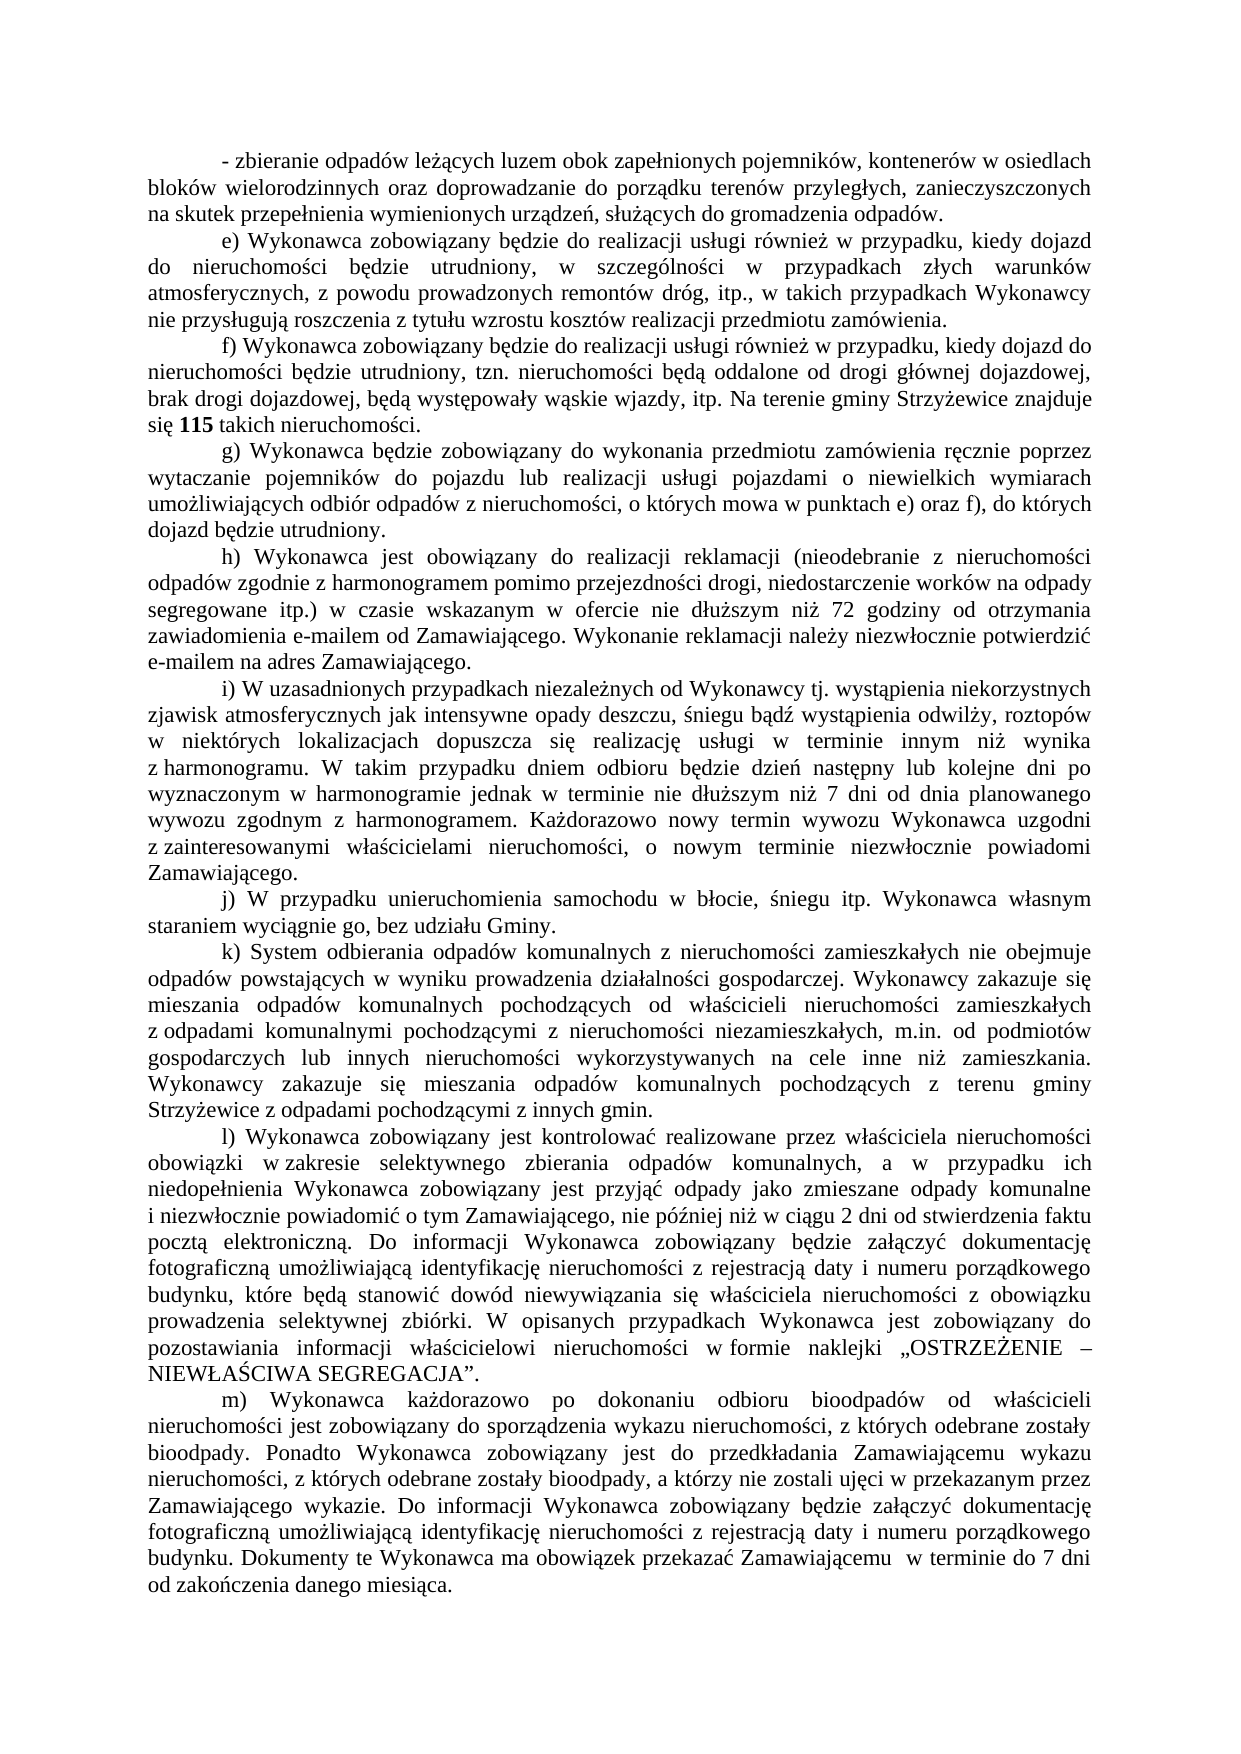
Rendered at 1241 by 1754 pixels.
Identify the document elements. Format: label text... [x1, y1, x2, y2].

text i) W uzasadnionych przypadkach niezależnych od Wykonawcy tj. wystąpienia niekorzystnych zjawisk atmosferycznych jak intensywne opady deszczu, śniegu bądź wystąpienia odwilży, roztopów w niektórych lokalizacjach dopuszcza się realizację usługi w terminie innym niż wynika z harmonogramu. W takim przypadku dniem odbioru będzie dzień następny lub kolejne dni po wyznaczonym w harmonogramie jednak w terminie nie dłuższym niż 7 dni od dnia planowanego wywozu zgodnym z harmonogramem. Każdorazowo nowy termin wywozu Wykonawca uzgodni z zainteresowanymi właścicielami nieruchomości, o nowym terminie niezwłocznie powiadomi Zamawiającego. [148, 675, 1093, 886]
text m) Wykonawca każdorazowo po dokonaniu odbioru bioodpadów od właścicieli nieruchomości jest zobowiązany do sporządzenia wykazu nieruchomości, z których odebrane zostały bioodpady. Ponadto Wykonawca zobowiązany jest do przedkładania Zamawiającemu wykazu nieruchomości, z których odebrane zostały bioodpady, a którzy nie zostali ujęci w przekazanym przez Zamawiającego wykazie. Do informacji Wykonawca zobowiązany będzie załączyć dokumentację fotograficzną umożliwiającą identyfikację nieruchomości z rejestracją daty i numeru porządkowego budynku. Dokumenty te Wykonawca ma obowiązek przekazać Zamawiającemu w terminie do 7 dni od zakończenia danego miesiąca. [148, 1386, 1093, 1597]
text g) Wykonawca będzie zobowiązany do wykonania przedmiotu zamówienia ręcznie poprzez wytaczanie pojemników do pojazdu lub realizacji usługi pojazdami o niewielkich wymiarach umożliwiających odbiór odpadów z nieruchomości, o których mowa w punktach e) oraz f), do których dojazd będzie utrudniony. [148, 437, 1093, 543]
text - zbieranie odpadów leżących luzem obok zapełnionych pojemników, kontenerów w osiedlach bloków wielorodzinnych oraz doprowadzanie do porządku terenów przyległych, zanieczyszczonych na skutek przepełnienia wymienionych urządzeń, służących do gromadzenia odpadów. [148, 148, 1093, 227]
text h) Wykonawca jest obowiązany do realizacji reklamacji (nieodebranie z nieruchomości odpadów zgodnie z harmonogramem pomimo przejezdności drogi, niedostarczenie worków na odpady segregowane itp.) w czasie wskazanym w ofercie nie dłuższym niż 72 godziny od otrzymania zawiadomienia e-mailem od Zamawiającego. Wykonanie reklamacji należy niezwłocznie potwierdzić e-mailem na adres Zamawiającego. [148, 543, 1093, 675]
text f) Wykonawca zobowiązany będzie do realizacji usługi również w przypadku, kiedy dojazd do nieruchomości będzie utrudniony, tzn. nieruchomości będą oddalone od drogi głównej dojazdowej, brak drogi dojazdowej, będą występowały wąskie wjazdy, itp. Na terenie gminy Strzyżewice znajduje się 115 takich nieruchomości. [148, 332, 1093, 437]
text l) Wykonawca zobowiązany jest kontrolować realizowane przez właściciela nieruchomości obowiązki w zakresie selektywnego zbierania odpadów komunalnych, a w przypadku ich niedopełnienia Wykonawca zobowiązany jest przyjąć odpady jako zmieszane odpady komunalne i niezwłocznie powiadomić o tym Zamawiającego, nie później niż w ciągu 2 dni od stwierdzenia faktu pocztą elektroniczną. Do informacji Wykonawca zobowiązany będzie załączyć dokumentację fotograficzną umożliwiającą identyfikację nieruchomości z rejestracją daty i numeru porządkowego budynku, które będą stanowić dowód niewywiązania się właściciela nieruchomości z obowiązku prowadzenia selektywnej zbiórki. W opisanych przypadkach Wykonawca jest zobowiązany do pozostawiania informacji właścicielowi nieruchomości w formie naklejki „OSTRZEŻENIE – NIEWŁAŚCIWA SEGREGACJA”. [148, 1123, 1093, 1386]
text j) W przypadku unieruchomienia samochodu w błocie, śniegu itp. Wykonawca własnym staraniem wyciągnie go, bez udziału Gminy. [148, 886, 1093, 938]
text e) Wykonawca zobowiązany będzie do realizacji usługi również w przypadku, kiedy dojazd do nieruchomości będzie utrudniony, w szczególności w przypadkach złych warunków atmosferycznych, z powodu prowadzonych remontów dróg, itp., w takich przypadkach Wykonawcy nie przysługują roszczenia z tytułu wzrostu kosztów realizacji przedmiotu zamówienia. [148, 227, 1093, 332]
text k) System odbierania odpadów komunalnych z nieruchomości zamieszkałych nie obejmuje odpadów powstających w wyniku prowadzenia działalności gospodarczej. Wykonawcy zakazuje się mieszania odpadów komunalnych pochodzących od właścicieli nieruchomości zamieszkałych z odpadami komunalnymi pochodzącymi z nieruchomości niezamieszkałych, m.in. od podmiotów gospodarczych lub innych nieruchomości wykorzystywanych na cele inne niż zamieszkania. Wykonawcy zakazuje się mieszania odpadów komunalnych pochodzących z terenu gminy Strzyżewice z odpadami pochodzącymi z innych gmin. [148, 938, 1093, 1123]
